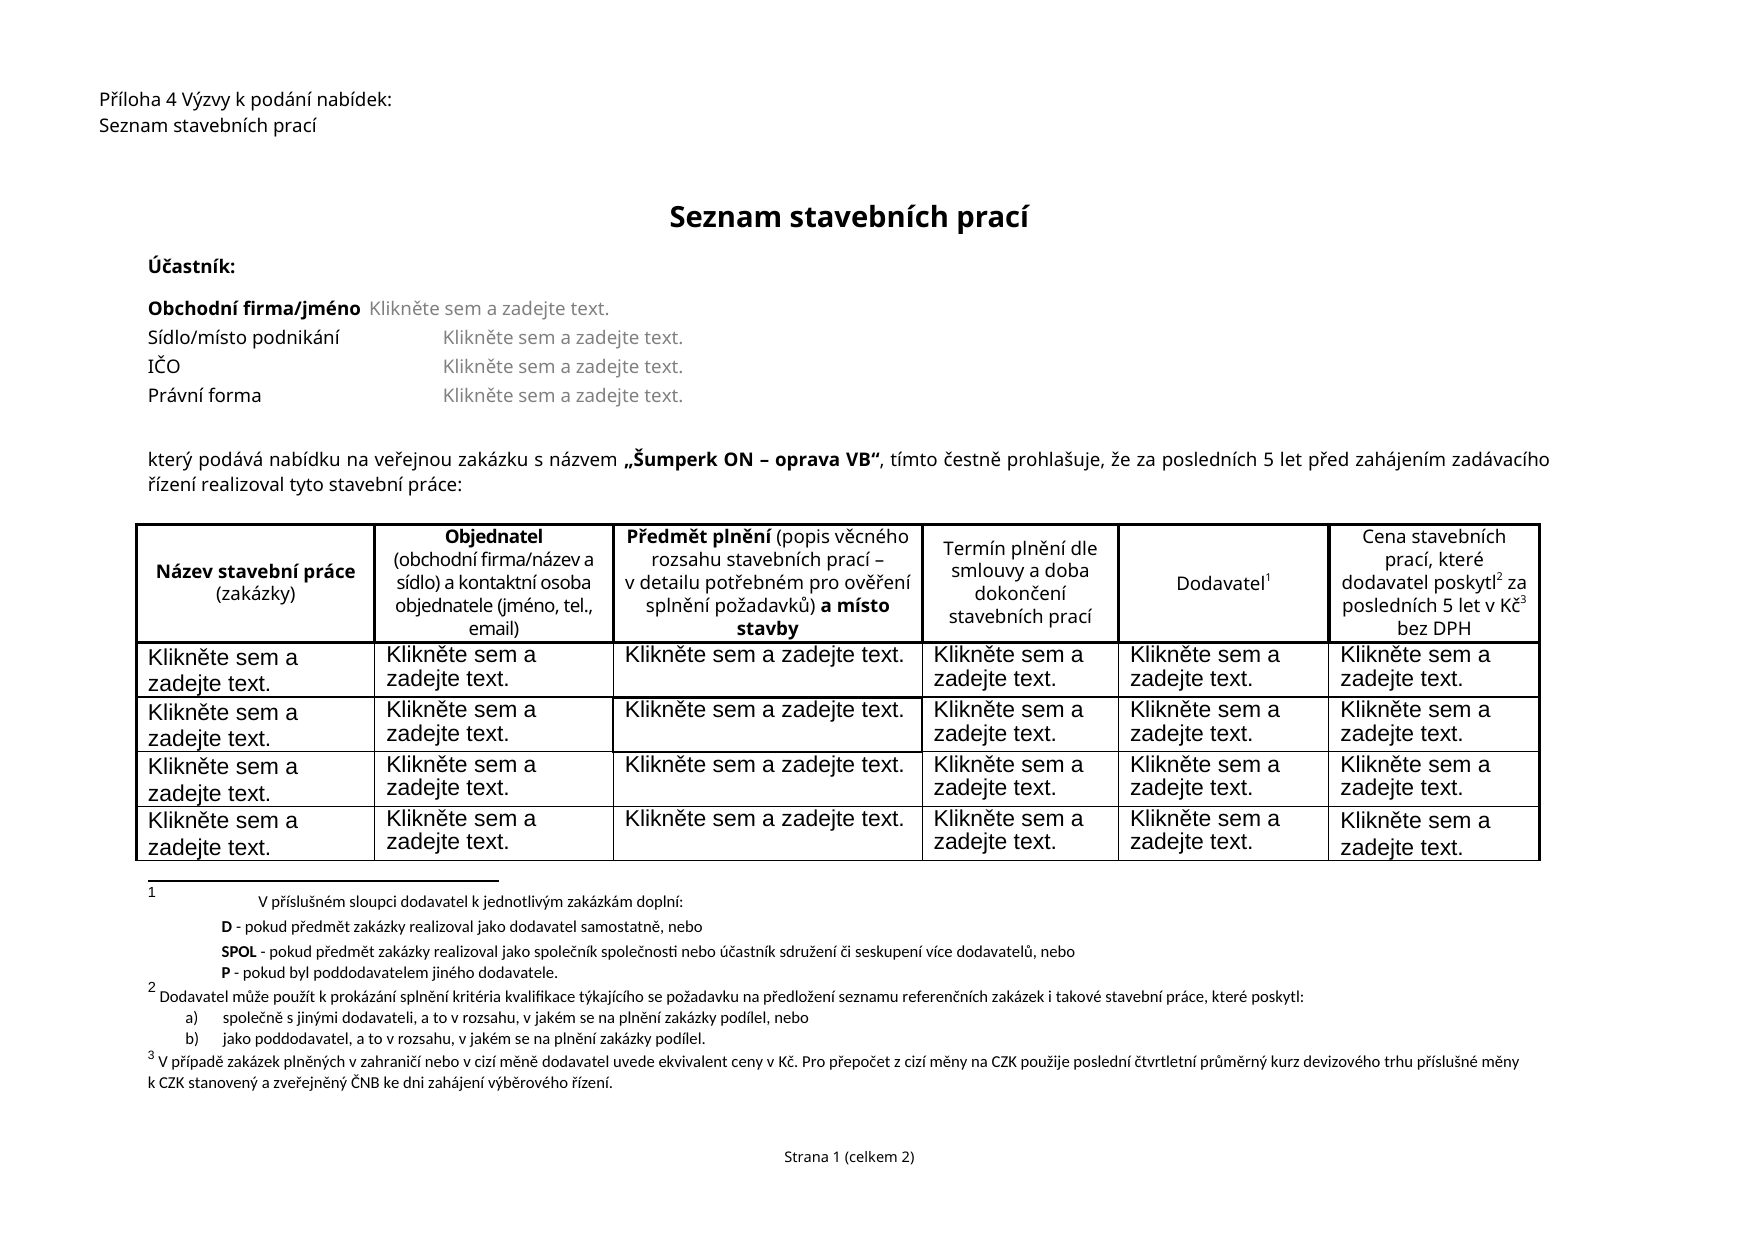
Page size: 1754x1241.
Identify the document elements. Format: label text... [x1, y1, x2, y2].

text který podává nabídku na veřejnou zakázku s názvem „Šumperk ON – oprava VB“, tímto čestně prohlašuje, že za posledních 5 let před zahájením zadávacího řízení realizoval tyto stavební práce: [148, 446, 1551, 497]
text Právní forma [148, 379, 1551, 408]
text Účastník: [148, 249, 1551, 279]
title Seznam stavebních prací [148, 196, 1551, 236]
table_header Cena stavebních prací, které dodavatel poskytl za posledních 5 let v Kč bez DPH [1331, 526, 1538, 641]
table_header Objednatel (obchodní firma/název a sídlo) a kontaktní osoba objednatele (jméno, tel., email) [376, 526, 612, 641]
text Obchodní firma/jméno [148, 292, 1551, 321]
table_header Termín plnění dle smlouvy a doba dokončení stavebních prací [924, 526, 1117, 641]
table_header Název stavební práce (zakázky) [138, 526, 373, 641]
table_header Předmět plnění (popis věcného rozsahu stavebních prací – v detailu potřebném pro ověření splnění požadavků) a místo stavby [615, 526, 921, 641]
text Sídlo/místo podnikání [148, 321, 1551, 350]
text IČO [148, 350, 1551, 379]
table_header Dodavatel [1120, 526, 1327, 641]
